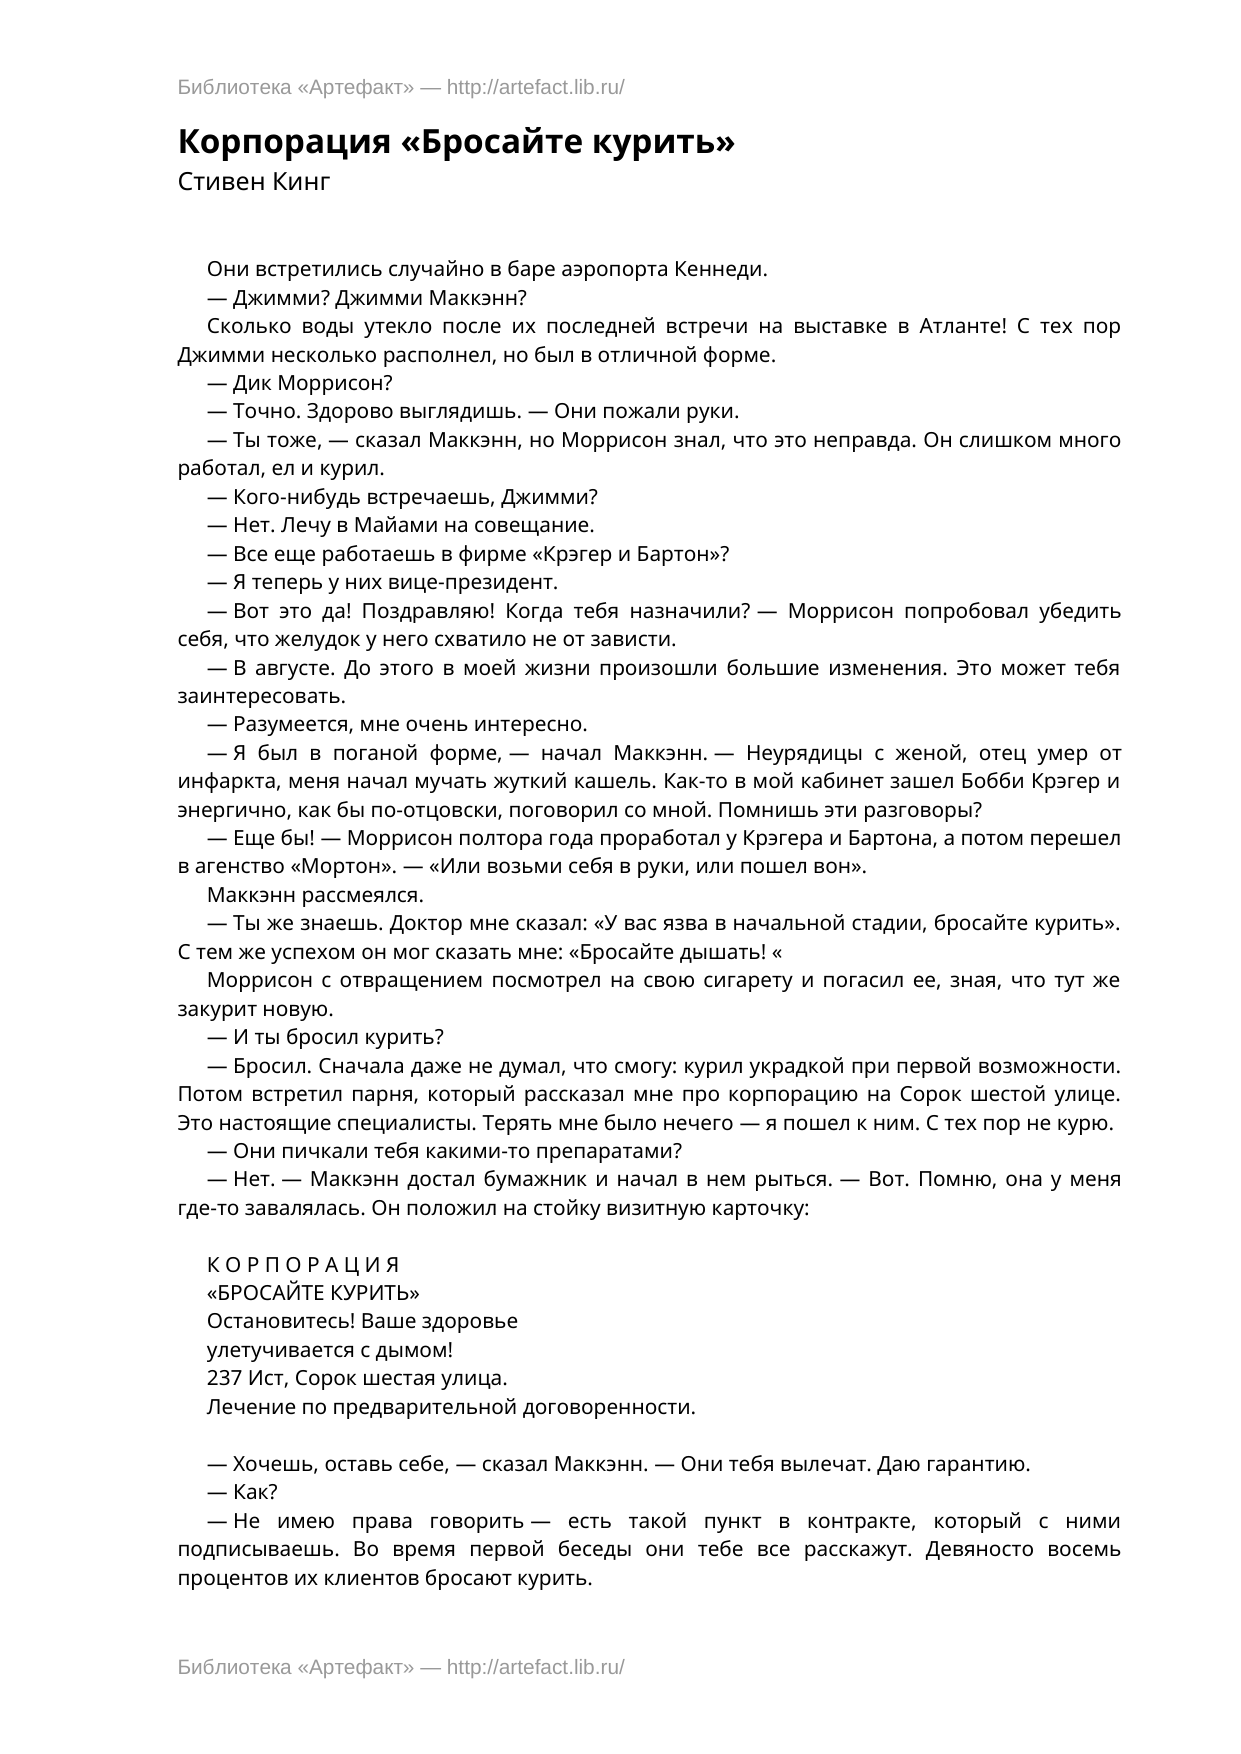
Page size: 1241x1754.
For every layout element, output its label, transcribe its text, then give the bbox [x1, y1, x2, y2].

text — Я был в поганой форме, — начал Маккэнн. — Неурядицы с женой, отец умер от инфаркта, меня начал мучать жуткий кашель. Как-то в мой кабинет зашел Бобби Крэгер и энергично, как бы по-отцовски, поговорил со мной. Помнишь эти разговоры? [177, 738, 1122, 823]
text улетучивается с дымом! [177, 1335, 1122, 1363]
text — Бросил. Сначала даже не думал, что смогу: курил украдкой при первой возможности. Потом встретил парня, который рассказал мне про корпорацию на Сорок шестой улице. Это настоящие специалисты. Терять мне было нечего — я пошел к ним. С тех пор не курю. [177, 1051, 1122, 1136]
text — Точно. Здорово выглядишь. — Они пожали руки. [177, 397, 1122, 425]
text 237 Ист, Сорок шестая улица. [177, 1363, 1122, 1392]
text — Не имею права говорить — есть такой пункт в контракте, который с ними подписываешь. Во время первой беседы они тебе все расскажут. Девяносто восемь процентов их клиентов бросают курить. [177, 1506, 1122, 1591]
text Остановитесь! Ваше здоровье [177, 1307, 1122, 1335]
text — Кого-нибудь встречаешь, Джимми? [177, 482, 1122, 510]
text — Разумеется, мне очень интересно. [177, 709, 1122, 738]
text Маккэнн рассмеялся. [177, 880, 1122, 908]
text — Я теперь у них вице-президент. [177, 567, 1122, 596]
text Сколько воды утекло после их последней встречи на выставке в Атланте! С тех пор Джимми несколько располнел, но был в отличной форме. [177, 311, 1122, 368]
text — Как? [177, 1477, 1122, 1506]
text — Еще бы! — Моррисон полтора года проработал у Крэгера и Бартона, а потом перешел в агенство «Мортон». — «Или возьми себя в руки, или пошел вон». [177, 823, 1122, 880]
text — Вот это да! Поздравляю! Когда тебя назначили? — Моррисон попробовал убедить себя, что желудок у него схватило не от зависти. [177, 596, 1122, 653]
text К О Р П О Р А Ц И Я [177, 1250, 1122, 1278]
text — Нет. Лечу в Майами на совещание. [177, 510, 1122, 539]
text Лечение по предварительной договоренности. [177, 1392, 1122, 1420]
text — Дик Моррисон? [177, 368, 1122, 397]
text — В августе. До этого в моей жизни произошли большие изменения. Это может тебя заинтересовать. [177, 653, 1122, 709]
text Они встретились случайно в баре аэропорта Кеннеди. [177, 254, 1122, 283]
text — Ты тоже, — сказал Маккэнн, но Моррисон знал, что это неправда. Он слишком много работал, ел и курил. [177, 425, 1122, 482]
text — Нет. — Маккэнн достал бумажник и начал в нем рыться. — Вот. Помню, она у меня где-то завалялась. Он положил на стойку визитную карточку: [177, 1164, 1122, 1221]
subtitle Корпорация «Бросайте курить» [177, 118, 1122, 163]
text — Все еще работаешь в фирме «Крэгер и Бартон»? [177, 539, 1122, 567]
text — Они пичкали тебя какими-то препаратами? [177, 1136, 1122, 1164]
text — Джимми? Джимми Маккэнн? [177, 283, 1122, 311]
text «БРОСАЙТЕ КУРИТЬ» [177, 1278, 1122, 1307]
text — И ты бросил курить? [177, 1022, 1122, 1051]
subtitle Стивен Кинг [177, 163, 1122, 198]
text — Ты же знаешь. Доктор мне сказал: «У вас язва в начальной стадии, бросайте курить». С тем же успехом он мог сказать мне: «Бросайте дышать! « [177, 908, 1122, 965]
text Моррисон с отвращением посмотрел на свою сигарету и погасил ее, зная, что тут же закурит новую. [177, 965, 1122, 1022]
text — Хочешь, оставь себе, — сказал Маккэнн. — Они тебя вылечат. Даю гарантию. [177, 1449, 1122, 1477]
